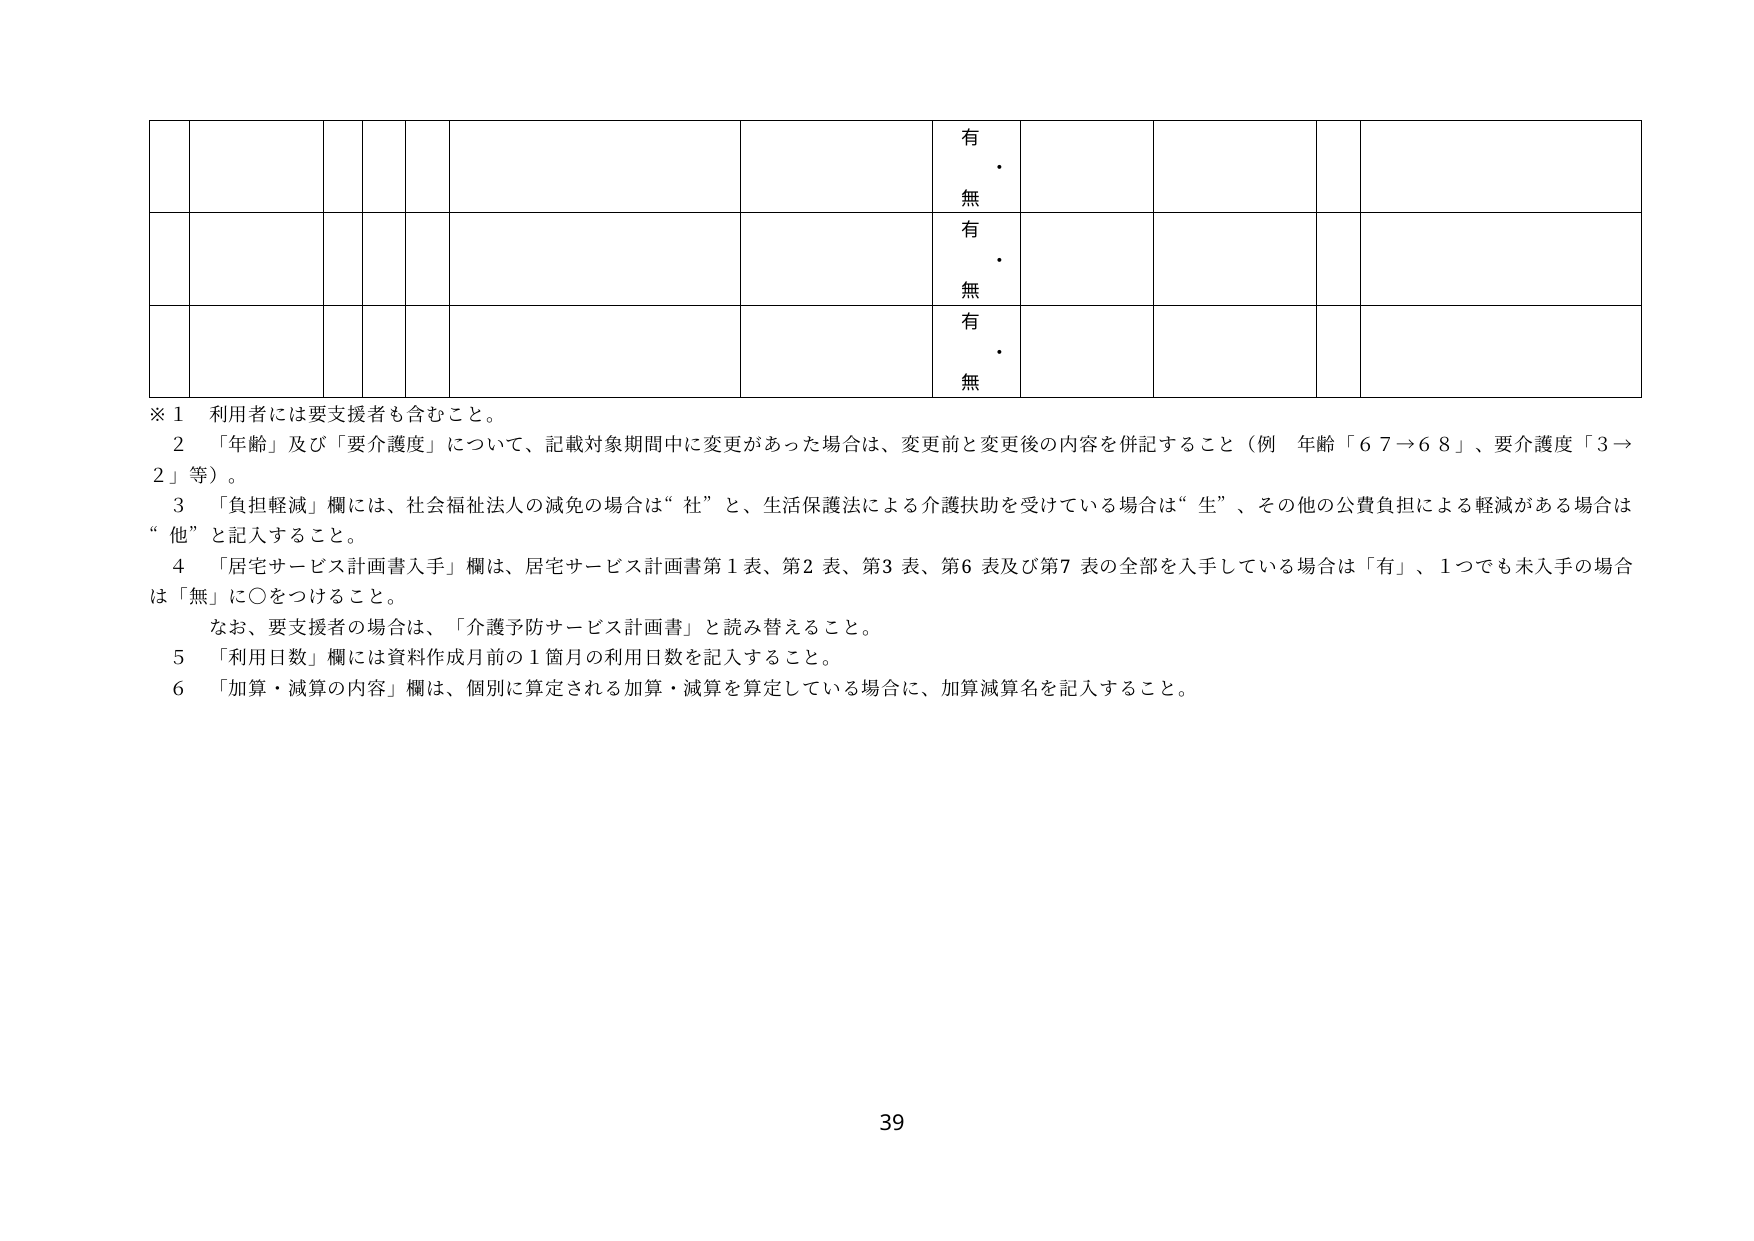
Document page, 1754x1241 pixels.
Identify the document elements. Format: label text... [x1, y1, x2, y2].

table_cell [363, 213, 405, 304]
table_cell [363, 121, 405, 212]
text ５ 「利用日数」欄には資料作成月前の１箇月の利用日数を記入すること。 [149, 641, 1634, 672]
text なお、要支援者の場合は、「介護予防サービス計画書」と読み替えること。 [149, 611, 1634, 641]
table_cell [1154, 306, 1316, 397]
table_cell [1154, 121, 1316, 212]
table_cell [741, 306, 932, 397]
table_cell [450, 306, 740, 397]
table_cell [406, 213, 449, 304]
text ※１ 利用者には要支援者も含むこと。 [149, 398, 1634, 428]
table_cell [1317, 213, 1360, 304]
table_cell [1317, 121, 1360, 212]
table_cell [324, 306, 362, 397]
text ３ 「負担軽減」欄には、社会福祉法人の減免の場合は“社”と、生活保護法による介護扶助を受けている場合は“生”、その他の公費負担による軽減がある場合は“他”と記入すること。 [149, 489, 1634, 550]
table_cell [1317, 306, 1360, 397]
text ２ 「年齢」及び「要介護度」について、記載対象期間中に変更があった場合は、変更前と変更後の内容を併記すること（例 年齢「６７→６８」、要介護度「３→２」等）。 [149, 428, 1634, 489]
table_cell [190, 213, 323, 304]
text ４ 「居宅サービス計画書入手」欄は、居宅サービス計画書第１表、第2表、第3表、第6表及び第7表の全部を入手している場合は「有」、１つでも未入手の場合は「無」に○をつけること。 [149, 550, 1634, 611]
text ６ 「加算・減算の内容」欄は、個別に算定される加算・減算を算定している場合に、加算減算名を記入すること。 [149, 672, 1634, 702]
table_cell [406, 121, 449, 212]
table_cell [1021, 213, 1153, 304]
table_cell 有 ・ 無 [933, 306, 1020, 397]
table_cell [1361, 121, 1641, 212]
table_cell [190, 306, 323, 397]
table_cell [1154, 213, 1316, 304]
table_cell [1361, 213, 1641, 304]
table_cell [450, 213, 740, 304]
table_cell [324, 121, 362, 212]
table_cell [150, 213, 189, 304]
table_cell [406, 306, 449, 397]
table_cell [150, 121, 189, 212]
table_cell [741, 121, 932, 212]
table_cell [1021, 121, 1153, 212]
table_cell [150, 306, 189, 397]
table_cell [741, 213, 932, 304]
table_cell [363, 306, 405, 397]
table_cell [1021, 306, 1153, 397]
table_cell 有 ・ 無 [933, 121, 1020, 212]
table_cell [324, 213, 362, 304]
table_cell [450, 121, 740, 212]
table_cell [190, 121, 323, 212]
table_cell 有 ・ 無 [933, 213, 1020, 304]
table_cell [1361, 306, 1641, 397]
